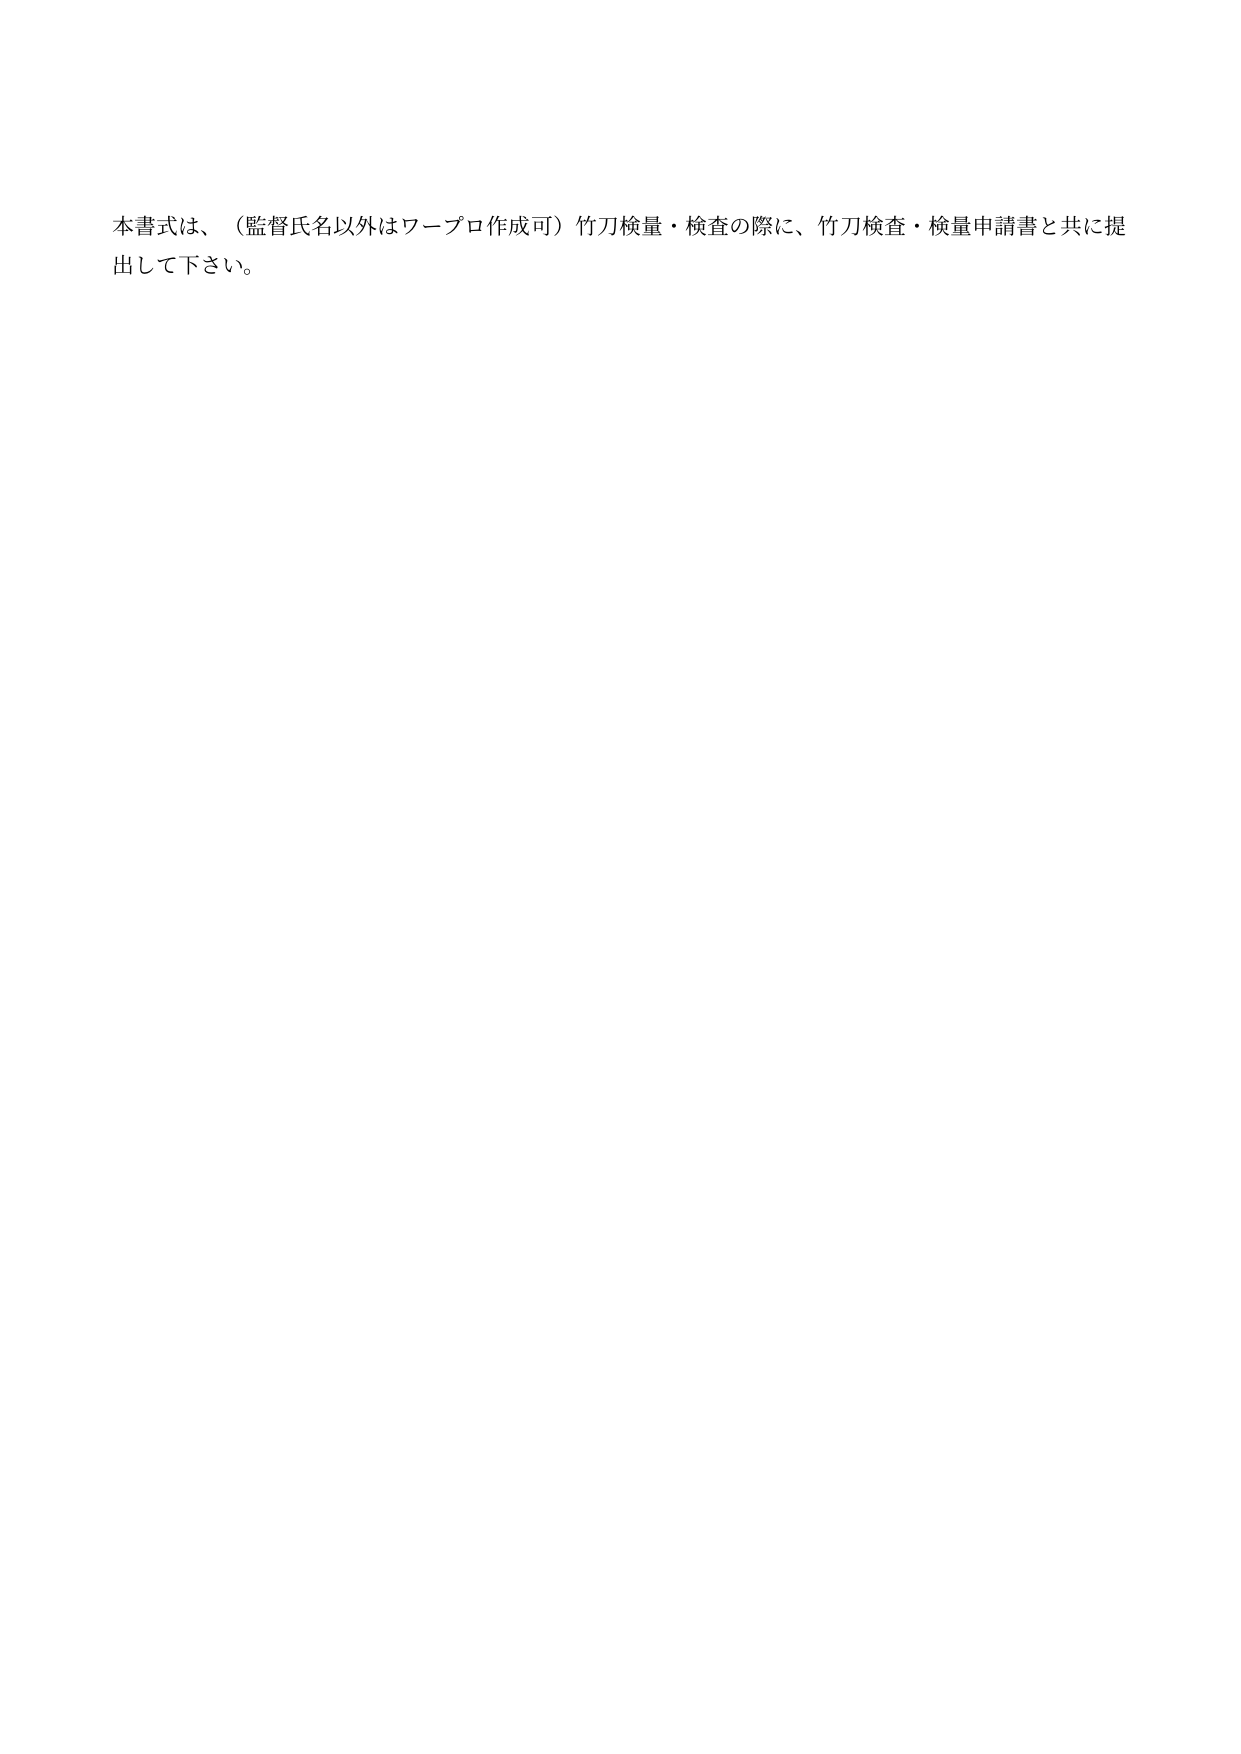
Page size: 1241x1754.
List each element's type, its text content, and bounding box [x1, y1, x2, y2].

text 本書式は、（監督氏名以外はワープロ作成可）竹刀検量・検査の際に、竹刀検査・検量申請書と共に提出して下さい。 [112, 206, 1128, 283]
